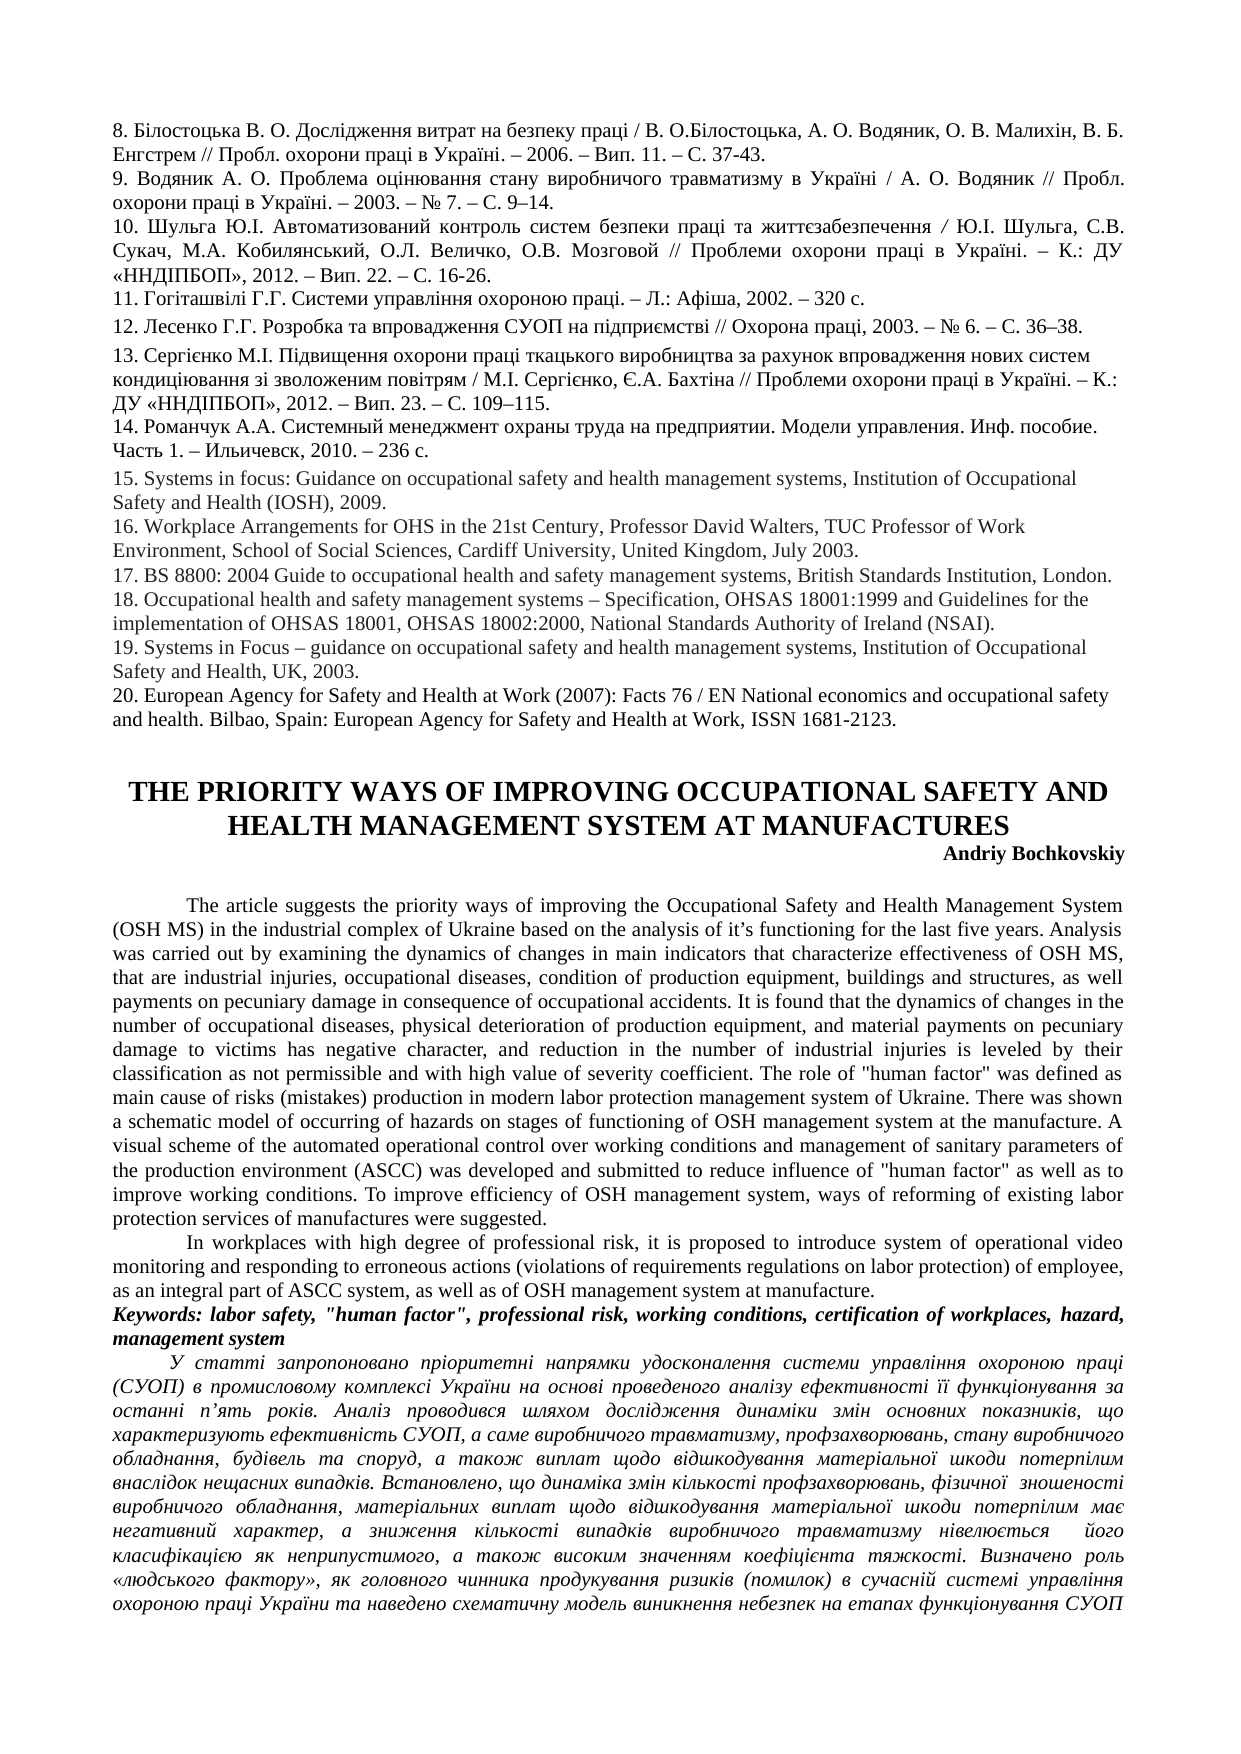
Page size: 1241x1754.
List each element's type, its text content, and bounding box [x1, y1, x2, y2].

text 14. Романчук А.А. Системный менеджмент охраны труда на предприятии. Модели управления. Инф. пособие. Часть 1. – Ильичевск, 2010. – 236 с. [112, 415, 1125, 462]
text Andriy Bochkovskiy [112, 841, 1125, 865]
text 12. Лесенко Г.Г. Розробка та впровадження СУОП на підприємстві // Охорона праці, 2003. – № 6. – С. 36–38. [112, 314, 1125, 338]
text In workplaces with high degree of professional risk, it is proposed to introduce system of operational video monitoring and responding to erroneous actions (violations of requirements regulations on labor protection) of employee, as an integral part of ASCC system, as well as of OSH management system at manufacture. [112, 1230, 1125, 1302]
text 9. Водяник А. О. Проблема оцінювання стану виробничого травматизму в Україні / А. О. Водяник // Пробл. охорони праці в Україні. – 2003. – № 7. – С. 9–14. [112, 166, 1125, 214]
text 18. Occupational health and safety management systems – Specification, OHSAS 18001:1999 and Guidelines for the implementation of OHSAS 18001, OHSAS 18002:2000, National Standards Authority of Ireland (NSAI). [112, 587, 1125, 635]
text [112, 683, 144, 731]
text 13. Сергієнко М.І. Підвищення охорони праці ткацького виробництва за рахунок впровадження нових систем кондиціювання зі зволоженим повітрям / М.І. Сергієнко, Є.А. Бахтіна // Проблеми охорони праці в Україні. – К.: ДУ «ННДІПБОП», 2012. – Вип. 23. – С. 109–115. [112, 343, 1125, 415]
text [112, 1350, 1125, 1615]
text 17. BS 8800: 2004 Guide to occupational health and safety management systems, British Standards Institution, London. [112, 562, 1125, 587]
text THE PRIORITY WAYS OF IMPROVING OCCUPATIONAL SAFETY AND HEALTH MANAGEMENT SYSTEM AT MANUFACTURES [112, 774, 1125, 841]
text Keywords: labor safety, "human factor", professional risk, working conditions, certification of workplaces, hazard, management system [112, 1302, 1125, 1350]
text 8. Білостоцька В. О. Дослідження витрат на безпеку праці / В. О.Білостоцька, А. О. Водяник, О. В. Малихін, В. Б. Енгстрем // Пробл. охорони праці в Україні. – 2006. – Вип. 11. – С. 37-43. [112, 118, 1125, 166]
text 11. Гогіташвілі Г.Г. Системи управління охороною праці. – Л.: Афіша, 2002. – 320 с. [112, 287, 1125, 310]
text 16. Workplace Arrangements for OHS in the 21st Century, Professor David Walters, TUC Professor of Work Environment, School of Social Sciences, Cardiff University, United Kingdom, July 2003. [112, 514, 1125, 562]
text 19. Systems in Focus – guidance on occupational safety and health management systems, Institution of Occupational Safety and Health, UK, 2003. [112, 635, 1125, 683]
text 10. Шульга Ю.І. Автоматизований контроль систем безпеки праці та життєзабезпечення / Ю.І. Шульга, С.В. Сукач, М.А. Кобилянський, О.Л. Величко, О.В. Мозговой // Проблеми охорони праці в Україні. – К.: ДУ «ННДІПБОП», 2012. – Вип. 22. – С. 16-26. [112, 214, 1125, 287]
text The article suggests the priority ways of improving the Occupational Safety and Health Management System (OSH MS) in the industrial complex of Ukraine based on the analysis of it’s functioning for the last five years. Analysis was carried out by examining the dynamics of changes in main indicators that characterize effectiveness of OSH MS, that are industrial injuries, occupational diseases, condition of production equipment, buildings and structures, as well payments on pecuniary damage in consequence of occupational accidents. It is found that the dynamics of changes in the number of occupational diseases, physical deterioration of production equipment, and material payments on pecuniary damage to victims has negative character, and reduction in the number of industrial injuries is leveled by their classification as not permissible and with high value of severity coefficient. The role of "human factor" was defined as main cause of risks (mistakes) production in modern labor protection management system of Ukraine. There was shown a schematic model of occurring of hazards on stages of functioning of OSH management system at the manufacture. A visual scheme of the automated operational control over working conditions and management of sanitary parameters of the production environment (ASCC) was developed and submitted to reduce influence of "human factor" as well as to improve working conditions. To improve efficiency of OSH management system, ways of reforming of existing labor protection services of manufactures were suggested. [112, 893, 1125, 1230]
text 15. Systems in focus: Guidance on occupational safety and health management systems, Institution of Occupational Safety and Health (IOSH), 2009. [112, 466, 1125, 514]
